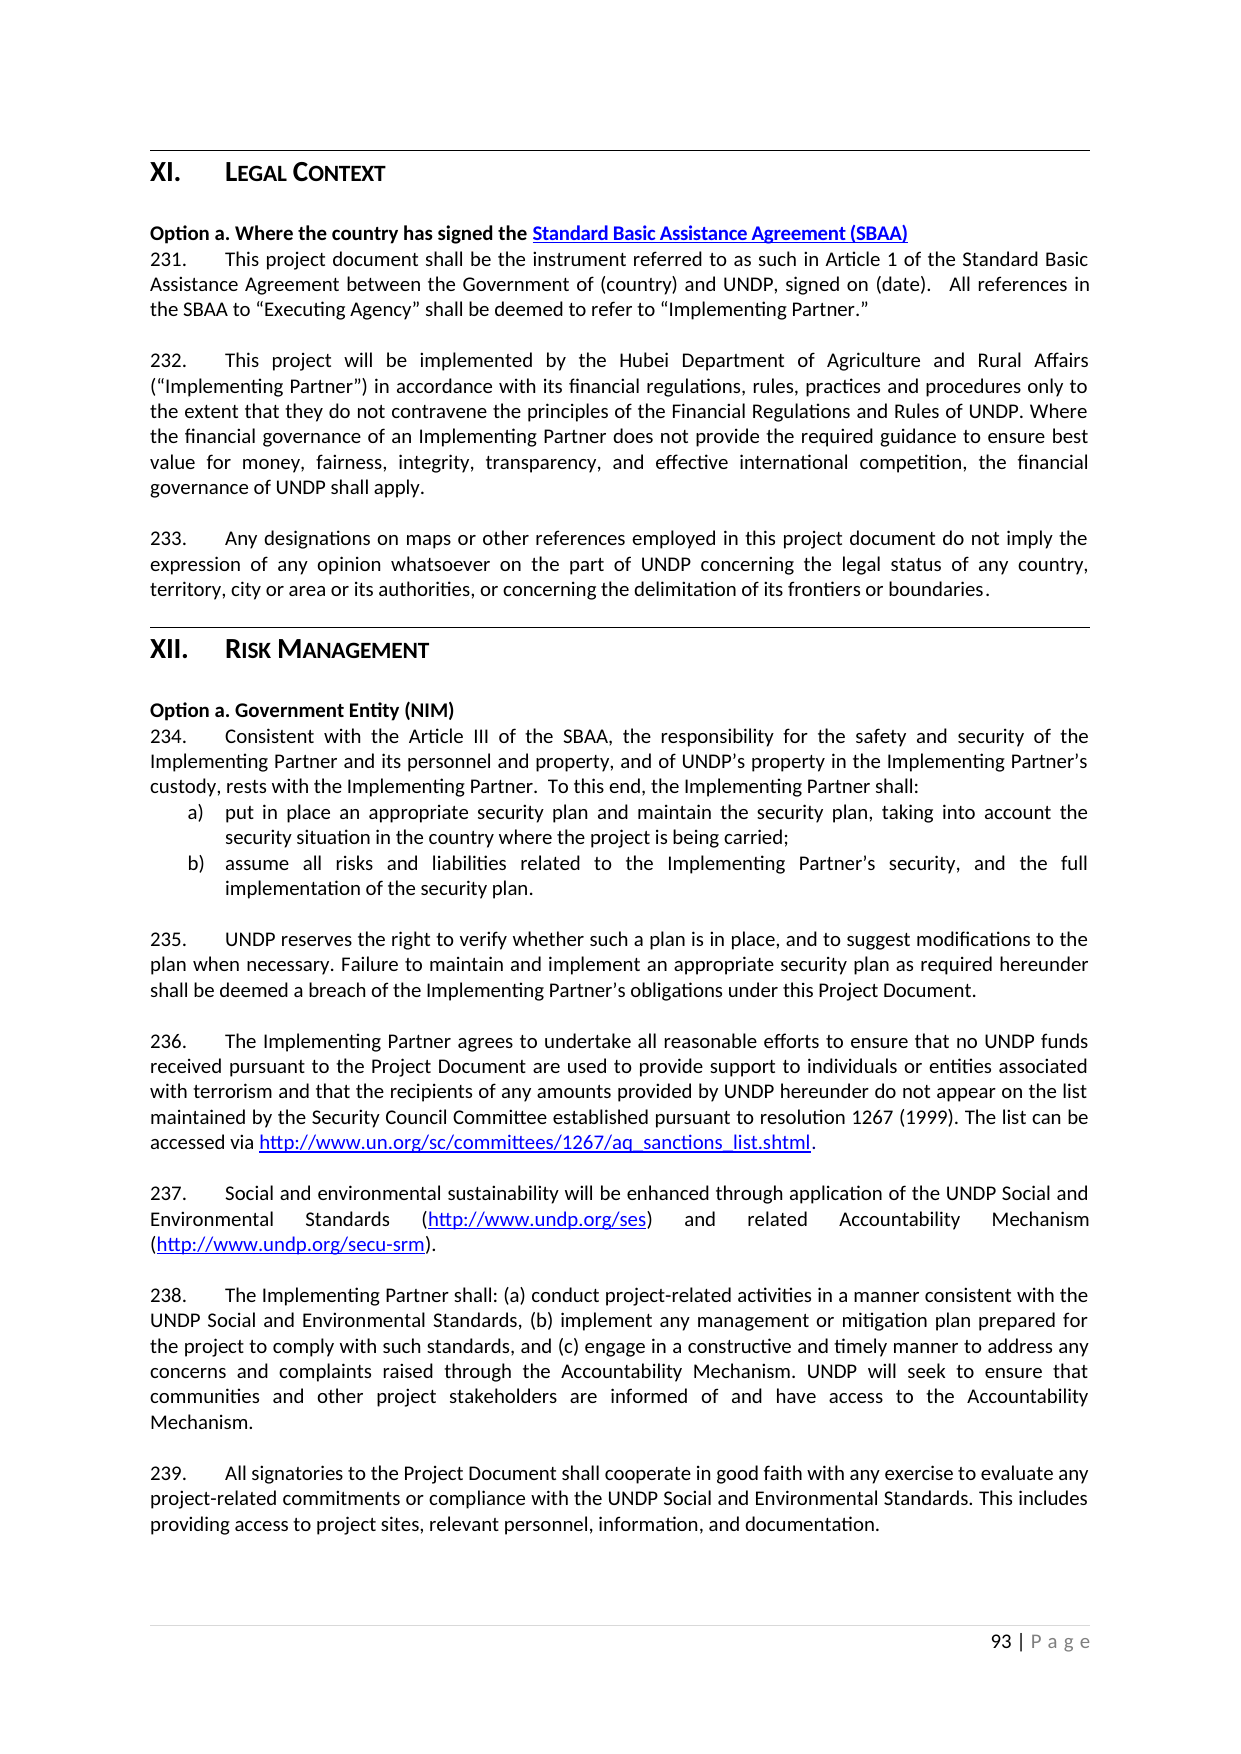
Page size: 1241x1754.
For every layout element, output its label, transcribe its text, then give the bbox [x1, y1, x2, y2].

list This project will be implemented by the Hubei Department of Agriculture and Rural Affairs (“Implementing Partner”) in accordance with its financial regulations, rules, practices and procedures only to the extent that they do not contravene the principles of the Financial Regulations and Rules of UNDP. Where the financial governance of an Implementing Partner does not provide the required guidance to ensure best value for money, fairness, integrity, transparency, and effective international competition, the financial governance of UNDP shall apply. [150, 347, 1090, 500]
text Option a. Government Entity (NIM) [150, 697, 1090, 723]
list This project document shall be the instrument referred to as such in Article 1 of the Standard Basic Assistance Agreement between the Government of (country) and UNDP, signed on (date). All references in the SBAA to “Executing Agency” shall be deemed to refer to “Implementing Partner.” [150, 246, 1090, 322]
list Any designations on maps or other references employed in this project document do not imply the expression of any opinion whatsoever on the part of UNDP concerning the legal status of any country, territory, city or area or its authorities, or concerning the delimitation of its frontiers or boundaries. [150, 525, 1090, 602]
list Social and environmental sustainability will be enhanced through application of the UNDP Social and Environmental Standards (http://www.undp.org/ses) and related Accountability Mechanism (http://www.undp.org/secu-srm). [150, 1180, 1090, 1257]
list Consistent with the Article III of the SBAA, the responsibility for the safety and security of the Implementing Partner and its personnel and property, and of UNDP’s property in the Implementing Partner’s custody, rests with the Implementing Partner. To this end, the Implementing Partner shall: [150, 723, 1090, 799]
subtitle Risk Management [150, 628, 1090, 666]
text Option a. Where the country has signed the Standard Basic Assistance Agreement (SBAA) [150, 220, 1090, 246]
list put in place an appropriate security plan and maintain the security plan, taking into account the security situation in the country where the project is being carried; [187, 799, 1090, 850]
list The Implementing Partner shall: (a) conduct project-related activities in a manner consistent with the UNDP Social and Environmental Standards, (b) implement any management or mitigation plan prepared for the project to comply with such standards, and (c) engage in a constructive and timely manner to address any concerns and complaints raised through the Accountability Mechanism. UNDP will seek to ensure that communities and other project stakeholders are informed of and have access to the Accountability Mechanism. [150, 1282, 1090, 1434]
list All signatories to the Project Document shall cooperate in good faith with any exercise to evaluate any project-related commitments or compliance with the UNDP Social and Environmental Standards. This includes providing access to project sites, relevant personnel, information, and documentation. [150, 1460, 1090, 1536]
subtitle Legal Context [150, 151, 1090, 189]
list The Implementing Partner agrees to undertake all reasonable efforts to ensure that no UNDP funds received pursuant to the Project Document are used to provide support to individuals or entities associated with terrorism and that the recipients of any amounts provided by UNDP hereunder do not appear on the list maintained by the Security Council Committee established pursuant to resolution 1267 (1999). The list can be accessed via http://www.un.org/sc/committees/1267/aq_sanctions_list.shtml. [150, 1028, 1090, 1155]
list UNDP reserves the right to verify whether such a plan is in place, and to suggest modifications to the plan when necessary. Failure to maintain and implement an appropriate security plan as required hereunder shall be deemed a breach of the Implementing Partner’s obligations under this Project Document. [150, 926, 1090, 1002]
list assume all risks and liabilities related to the Implementing Partner’s security, and the full implementation of the security plan. [187, 850, 1090, 901]
